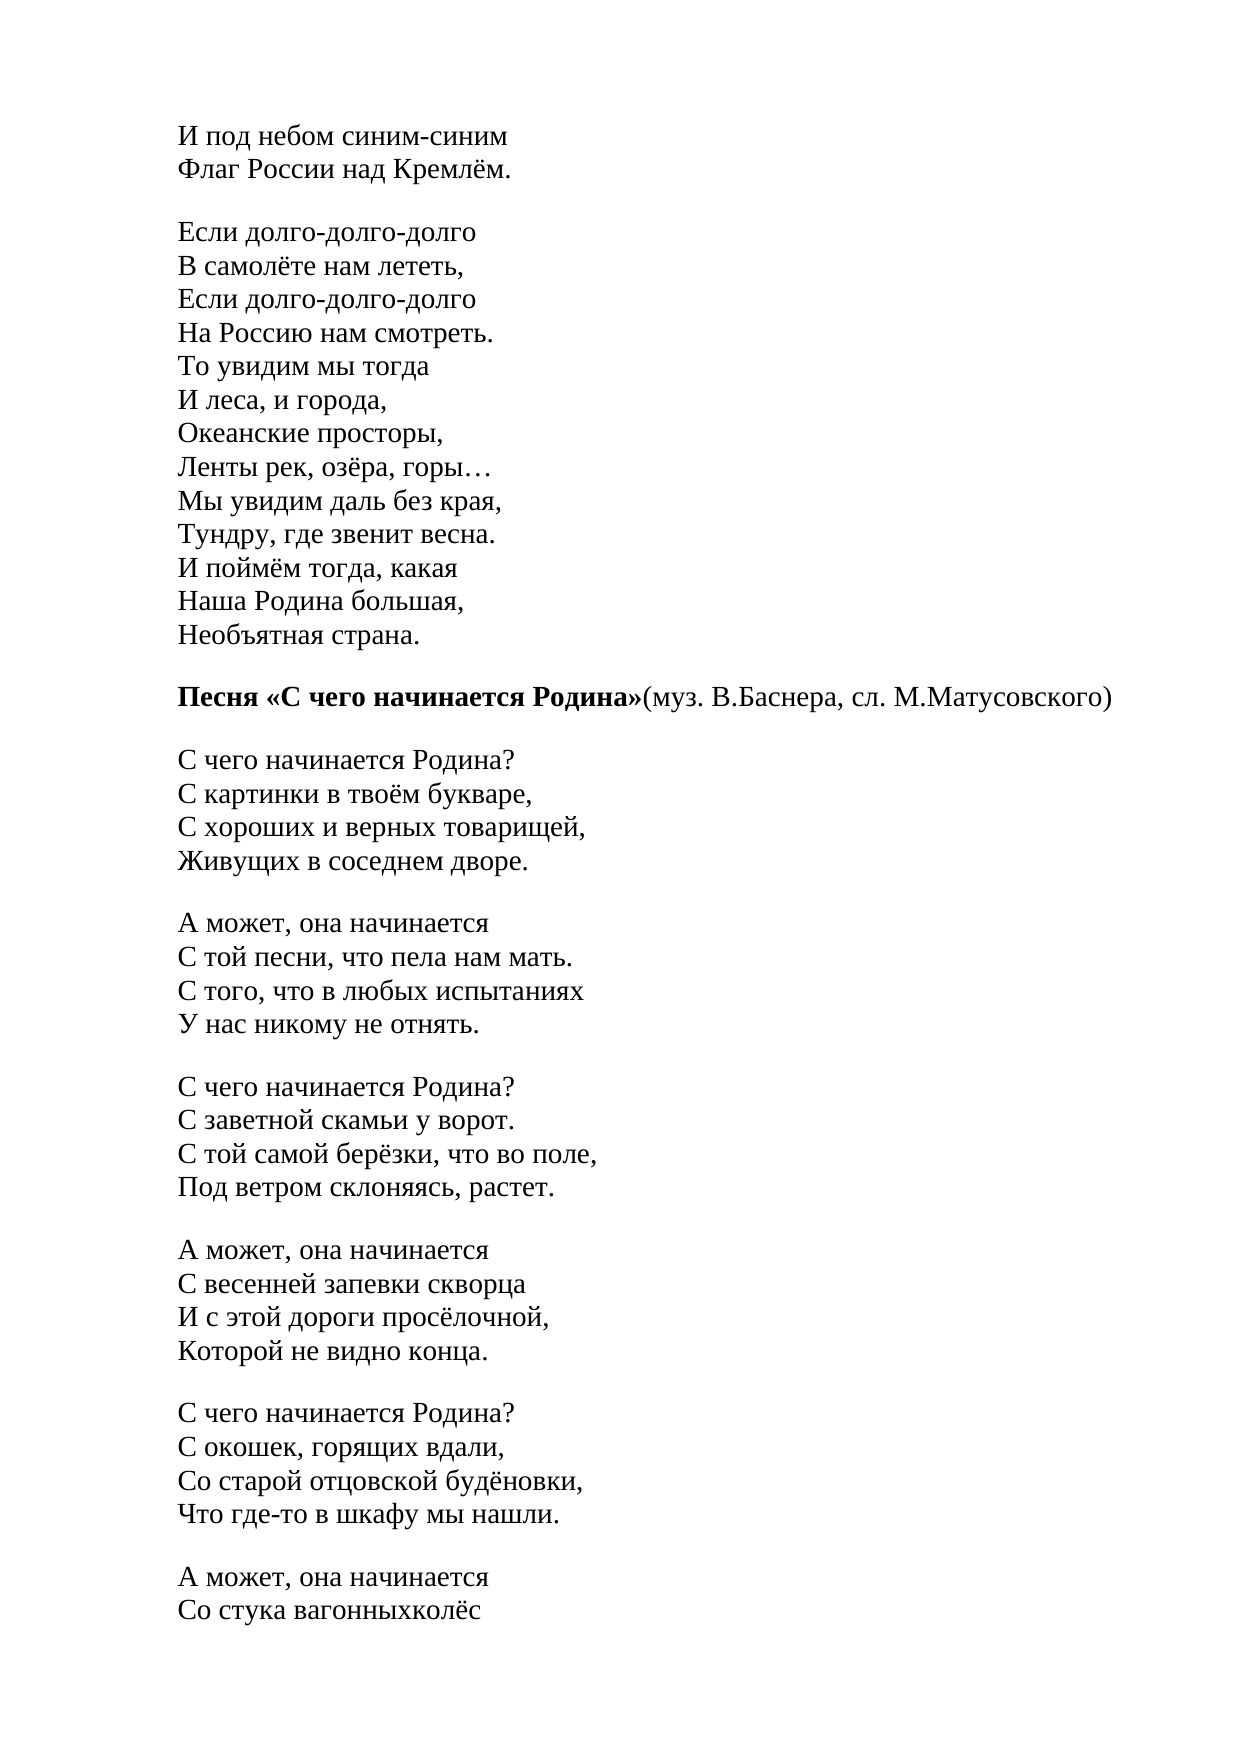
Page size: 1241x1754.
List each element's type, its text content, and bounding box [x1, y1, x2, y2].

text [177, 1559, 1152, 1626]
text А может, она начинается С той песни, что пела нам мать. С того, что в любых испытаниях У нас никому не отнять. [177, 906, 1152, 1040]
text А может, она начинается С весенней запевки скворца И с этой дороги просёлочной, Которой не видно конца. [177, 1232, 1152, 1366]
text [177, 118, 1152, 185]
text Песня «С чего начинается Родина»(муз. В.Баснера, сл. М.Матусовского) [177, 679, 1152, 713]
text С чего начинается Родина? С картинки в твоём букваре, С хороших и верных товарищей, Живущих в соседнем дворе. [177, 742, 1152, 876]
text Если долго-долго-долго В самолёте нам лететь, Если долго-долго-долго На Россию нам смотреть. То увидим мы тогда И леса, и города, Океанские просторы, Ленты рек, озёра, горы… Мы увидим даль без края, Тундру, где звенит весна. И поймём тогда, какая Наша Родина большая, Необъятная страна. [177, 214, 1152, 650]
text С чего начинается Родина? С заветной скамьи у ворот. С той самой берёзки, что во поле, Под ветром склоняясь, растет. [177, 1069, 1152, 1203]
text С чего начинается Родина? С окошек, горящих вдали, Со старой отцовской будёновки, Что где-то в шкафу мы нашли. [177, 1396, 1152, 1530]
